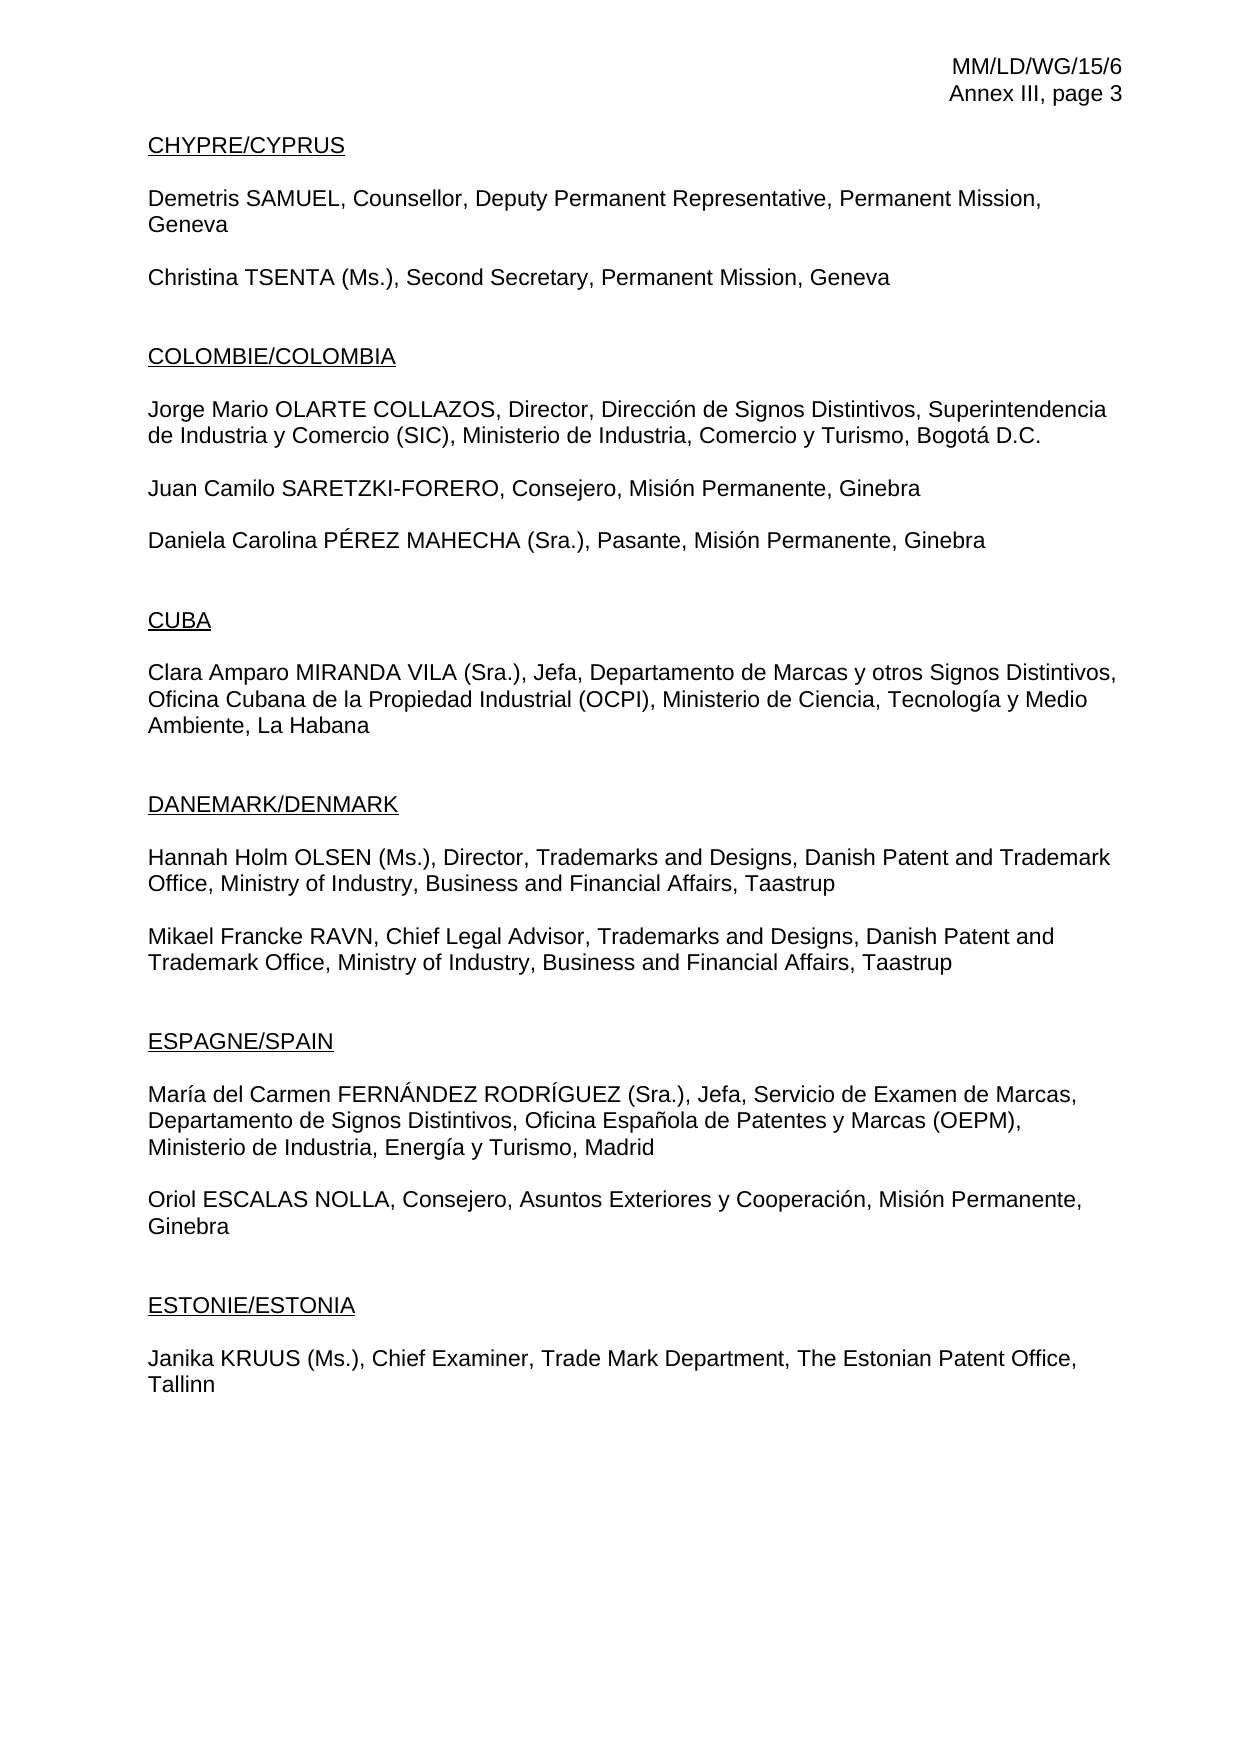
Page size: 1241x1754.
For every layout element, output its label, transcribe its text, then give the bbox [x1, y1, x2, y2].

text Juan Camilo SARETZKI-FORERO, Consejero, Misión Permanente, Ginebra [148, 475, 1122, 501]
text Demetris SAMUEL, Counsellor, Deputy Permanent Representative, Permanent Mission, Geneva [148, 185, 1122, 238]
text Jorge Mario OLARTE COLLAZOS, Director, Dirección de Signos Distintivos, Superintendencia de Industria y Comercio (SIC), Ministerio de Industria, Comercio y Turismo, Bogotá D.C. [148, 396, 1122, 448]
text CUBA [148, 607, 1122, 633]
text COLOMBIE/COLOMBIA [148, 343, 1122, 369]
text Janika KRUUS (Ms.), Chief Examiner, Trade Mark Department, The Estonian Patent Office, Tallinn [148, 1344, 1122, 1397]
text ESTONIE/ESTONIA [148, 1292, 1122, 1318]
text CHYPRE/CYPRUS [148, 132, 1122, 158]
text ESPAGNE/SPAIN [148, 1028, 1122, 1054]
text Daniela Carolina PÉREZ MAHECHA (Sra.), Pasante, Misión Permanente, Ginebra [148, 527, 1122, 554]
text Mikael Francke RAVN, Chief Legal Advisor, Trademarks and Designs, Danish Patent and Trademark Office, Ministry of Industry, Business and Financial Affairs, Taastrup [148, 923, 1122, 976]
text DANEMARK/DENMARK [148, 791, 1122, 817]
text Clara Amparo MIRANDA VILA (Sra.), Jefa, Departamento de Marcas y otros Signos Distintivos, Oficina Cubana de la Propiedad Industrial (OCPI), Ministerio de Ciencia, Tecnología y Medio Ambiente, La Habana [148, 659, 1122, 738]
text María del Carmen FERNÁNDEZ RODRÍGUEZ (Sra.), Jefa, Servicio de Examen de Marcas, Departamento de Signos Distintivos, Oficina Española de Patentes y Marcas (OEPM), Ministerio de Industria, Energía y Turismo, Madrid [148, 1081, 1122, 1160]
text Oriol ESCALAS NOLLA, Consejero, Asuntos Exteriores y Cooperación, Misión Permanente, Ginebra [148, 1186, 1122, 1239]
text Christina TSENTA (Ms.), Second Secretary, Permanent Mission, Geneva [148, 264, 1122, 290]
text Hannah Holm OLSEN (Ms.), Director, Trademarks and Designs, Danish Patent and Trademark Office, Ministry of Industry, Business and Financial Affairs, Taastrup [148, 844, 1122, 896]
